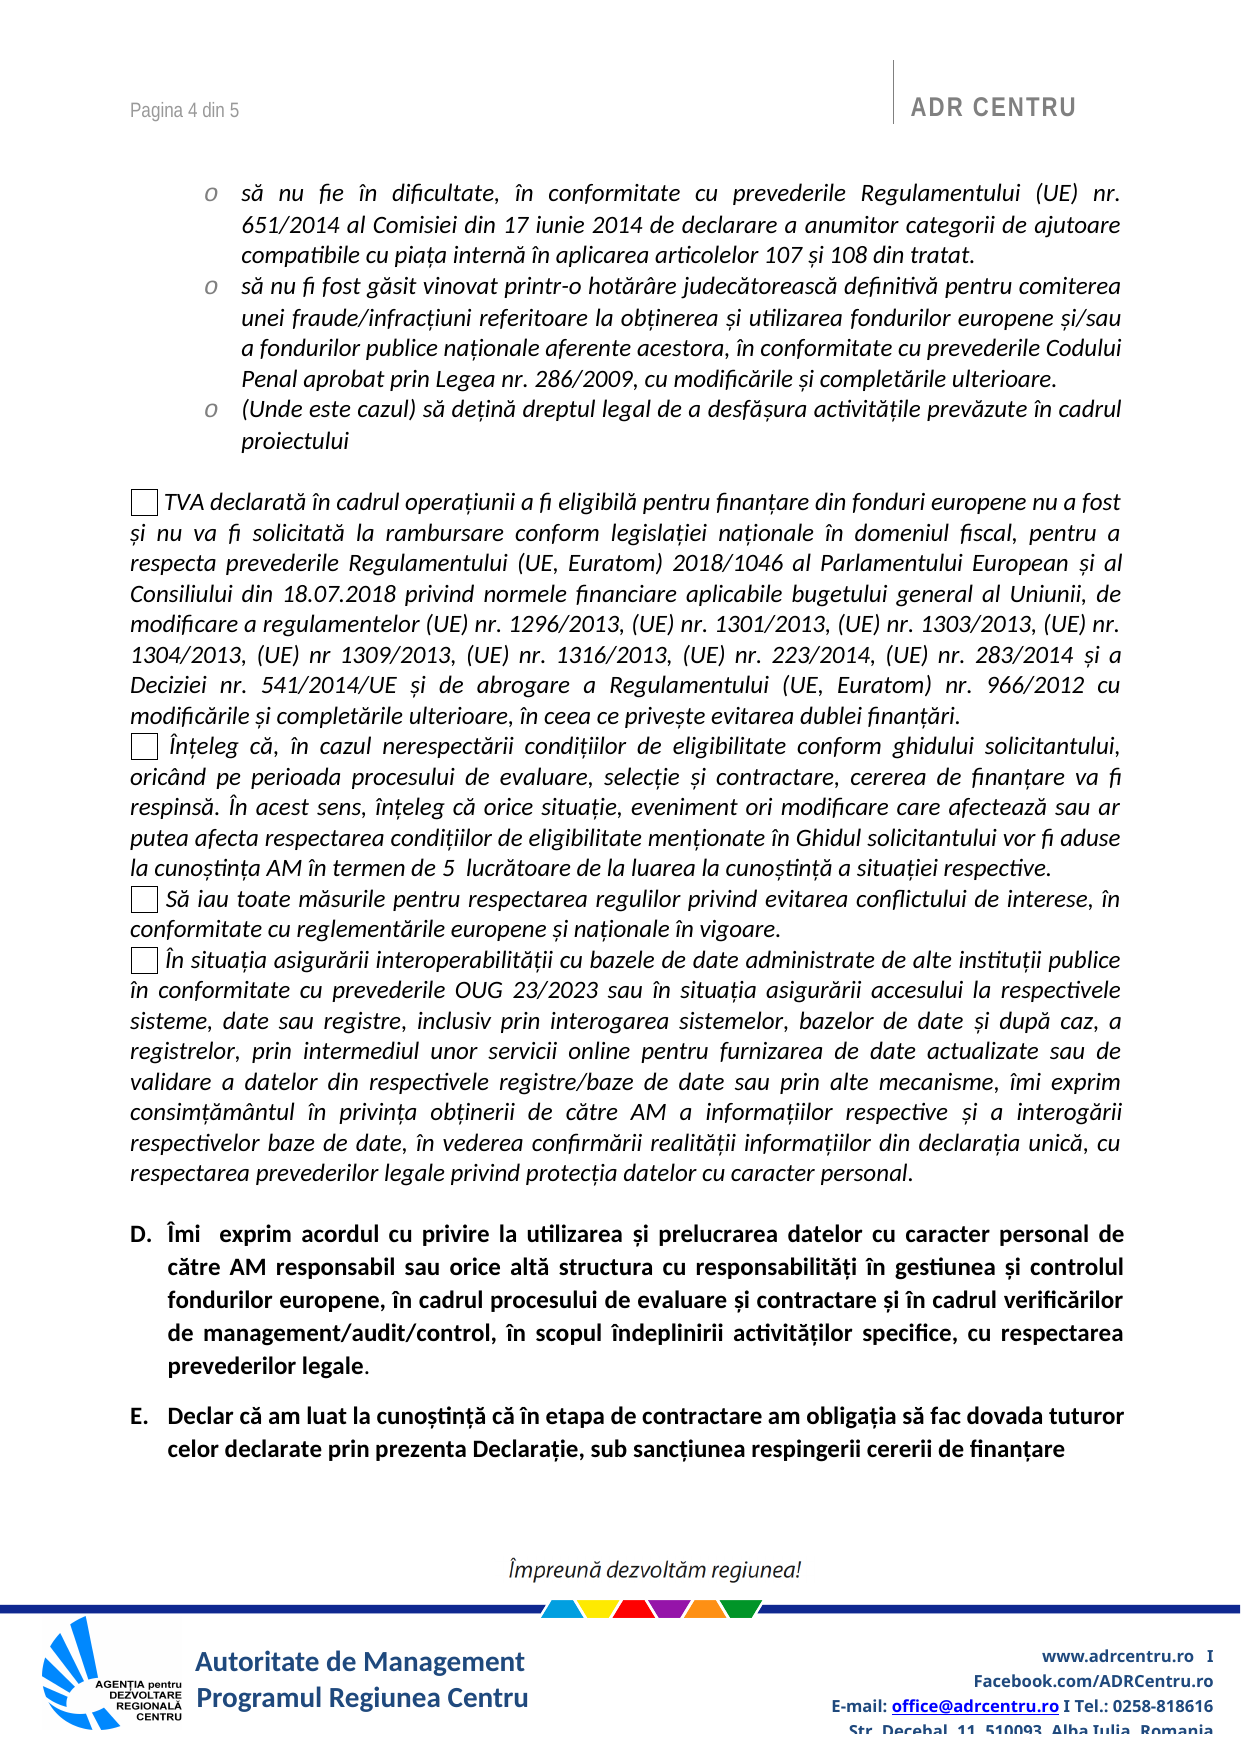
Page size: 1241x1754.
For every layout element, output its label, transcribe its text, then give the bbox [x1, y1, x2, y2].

text În situația asigurării interoperabilității cu bazele de date administrate de alte instituții publice în conformitate cu prevederile OUG 23/2023 sau în situația asigurării accesului la respectivele sisteme, date sau registre, inclusiv prin interogarea sistemelor, bazelor de date și după caz, a registrelor, prin intermediul unor servicii online pentru furnizarea de date actualizate sau de validare a datelor din respectivele registre/baze de date sau prin alte mecanisme, îmi exprim consimțământul în privința obținerii de către AM a informațiilor respective și a interogării respectivelor baze de date, în vederea confirmării realității informațiilor din declarația unică, cu respectarea prevederilor legale privind protecția datelor cu caracter personal. [130, 944, 1125, 1188]
list Declar că am luat la cunoștință că în etapa de contractare am obligația să fac dovada tuturor celor declarate prin prezenta Declarație, sub sancțiunea respingerii cererii de finanțare [130, 1400, 1125, 1463]
list să nu fie în dificultate, în conformitate cu prevederile Regulamentului (UE) nr. 651/2014 al Comisiei din 17 iunie 2014 de declarare a anumitor categorii de ajutoare compatibile cu piața internă în aplicarea articolelor 107 și 108 din tratat. [204, 177, 1125, 270]
list să nu fi fost găsit vinovat printr-o hotărâre judecătorească definitivă pentru comiterea unei fraude/infracțiuni referitoare la obținerea şi utilizarea fondurilor europene şi/sau a fondurilor publice naționale aferente acestora, în conformitate cu prevederile Codului Penal aprobat prin Legea nr. 286/2009, cu modificările şi completările ulterioare. [204, 270, 1125, 393]
picture [574, 1600, 1241, 1618]
picture [495, 1556, 814, 1583]
list (Unde este cazul) să dețină dreptul legal de a desfășura activitățile prevăzute în cadrul proiectului [204, 393, 1125, 456]
text TVA declarată în cadrul operațiunii a fi eligibilă pentru finanțare din fonduri europene nu a fost și nu va fi solicitată la rambursare conform legislației naționale în domeniul fiscal, pentru a respecta prevederile Regulamentului (UE, Euratom) 2018/1046 al Parlamentului European și al Consiliului din 18.07.2018 privind normele financiare aplicabile bugetului general al Uniunii, de modificare a regulamentelor (UE) nr. 1296/2013, (UE) nr. 1301/2013, (UE) nr. 1303/2013, (UE) nr. 1304/2013, (UE) nr 1309/2013, (UE) nr. 1316/2013, (UE) nr. 223/2014, (UE) nr. 283/2014 și a Deciziei nr. 541/2014/UE și de abrogare a Regulamentului (UE, Euratom) nr. 966/2012 cu modificările și completările ulterioare, în ceea ce privește evitarea dublei finanțări. [130, 486, 1125, 730]
text Să iau toate măsurile pentru respectarea regulilor privind evitarea conflictului de interese, în conformitate cu reglementările europene și naționale în vigoare. [130, 883, 1125, 944]
picture [0, 1600, 550, 1730]
text Înțeleg că, în cazul nerespectării condițiilor de eligibilitate conform ghidului solicitantului, oricând pe perioada procesului de evaluare, selecție și contractare, cererea de finanțare va fi respinsă. În acest sens, înțeleg că orice situație, eveniment ori modificare care afectează sau ar putea afecta respectarea condițiilor de eligibilitate menționate în Ghidul solicitantului vor fi aduse la cunoștința AM în termen de 5 lucrătoare de la luarea la cunoștință a situației respective. [130, 730, 1125, 883]
list Îmi exprim acordul cu privire la utilizarea şi prelucrarea datelor cu caracter personal de către AM responsabil sau orice altă structura cu responsabilități în gestiunea și controlul fondurilor europene, în cadrul procesului de evaluare și contractare și în cadrul verificărilor de management/audit/control, în scopul îndeplinirii activităților specifice, cu respectarea prevederilor legale. [130, 1219, 1125, 1381]
